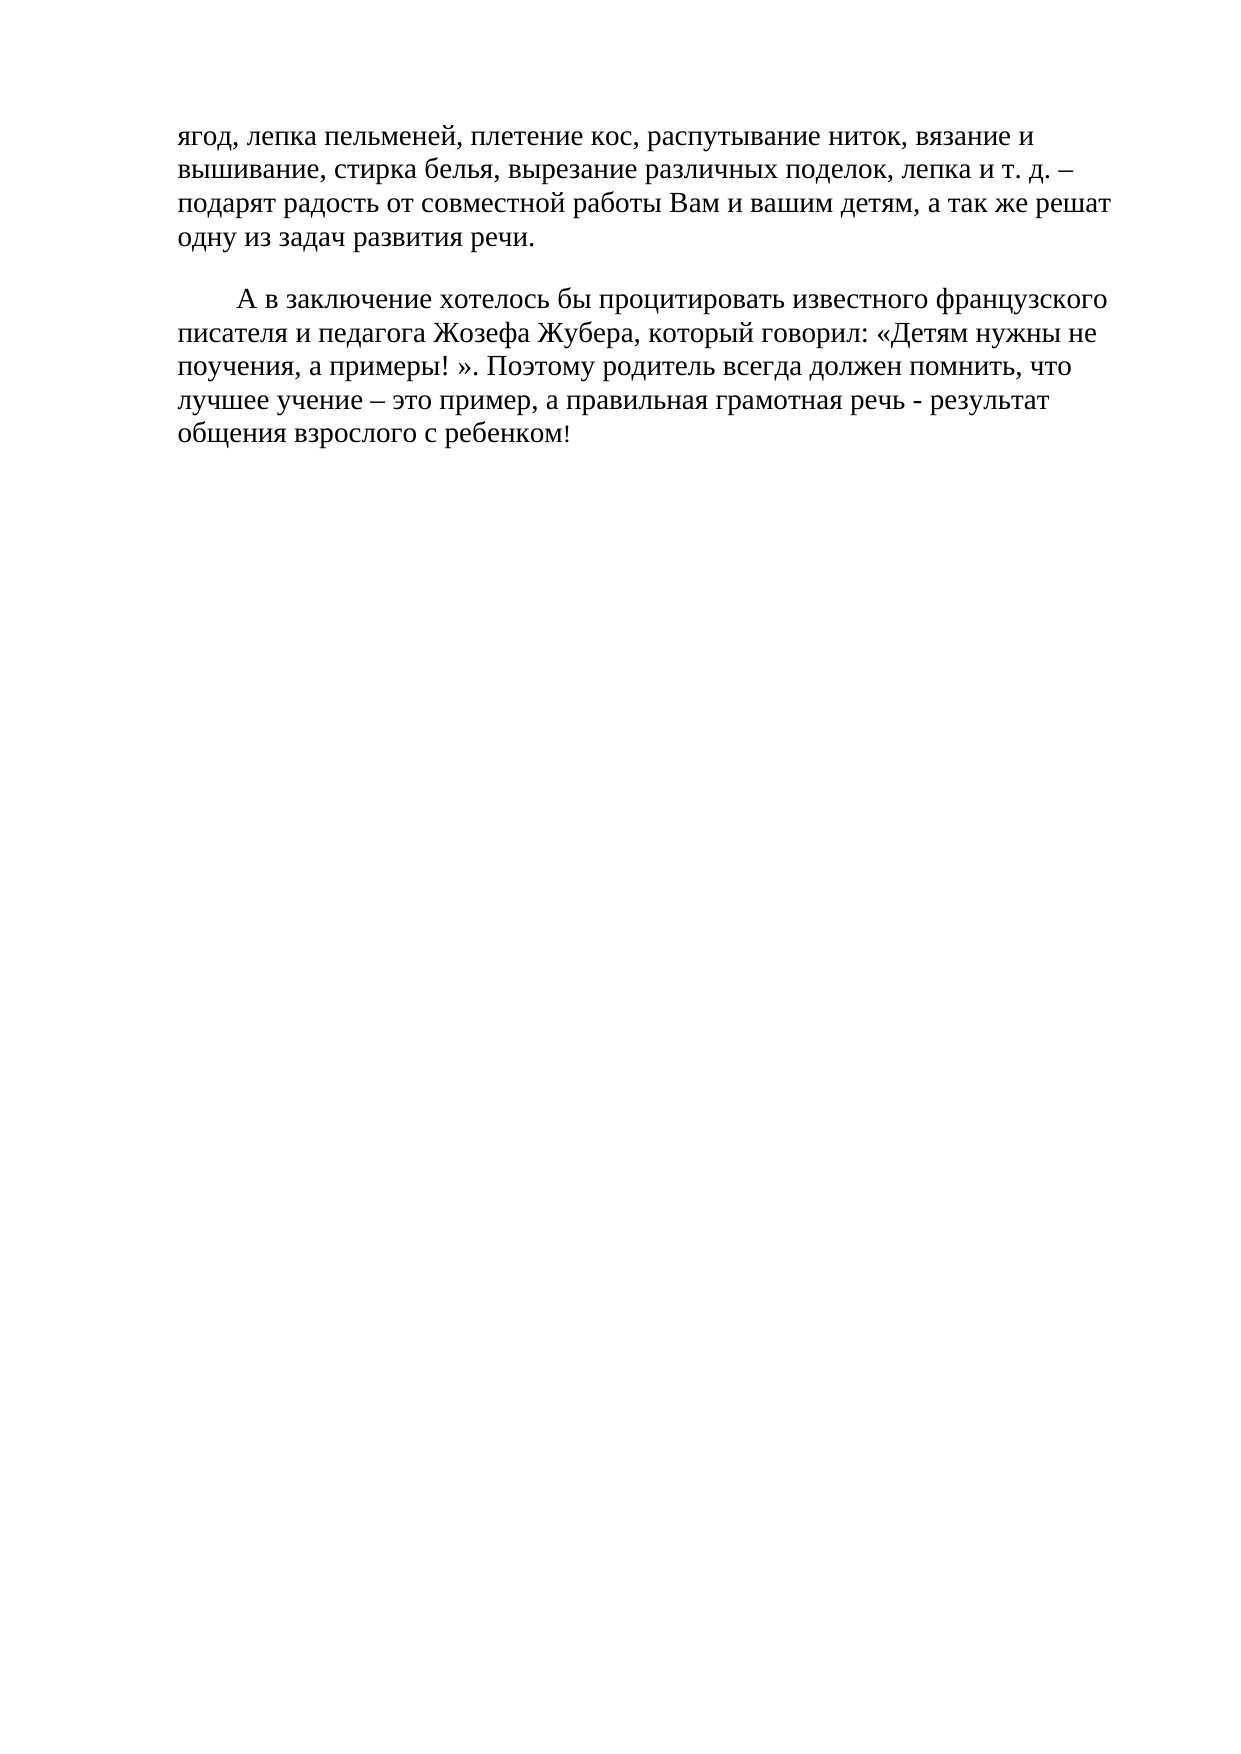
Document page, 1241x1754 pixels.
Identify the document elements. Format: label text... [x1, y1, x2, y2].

text А в заключение хотелось бы процитировать известного французского писателя и педагога Жозефа Жубера, который говорил: «Детям нужны не поучения, а примеры! ». Поэтому родитель всегда должен помнить, что лучшее учение – это пример, а правильная грамотная речь - результат общения взрослого с ребенком! [177, 281, 1152, 449]
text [177, 118, 1152, 252]
